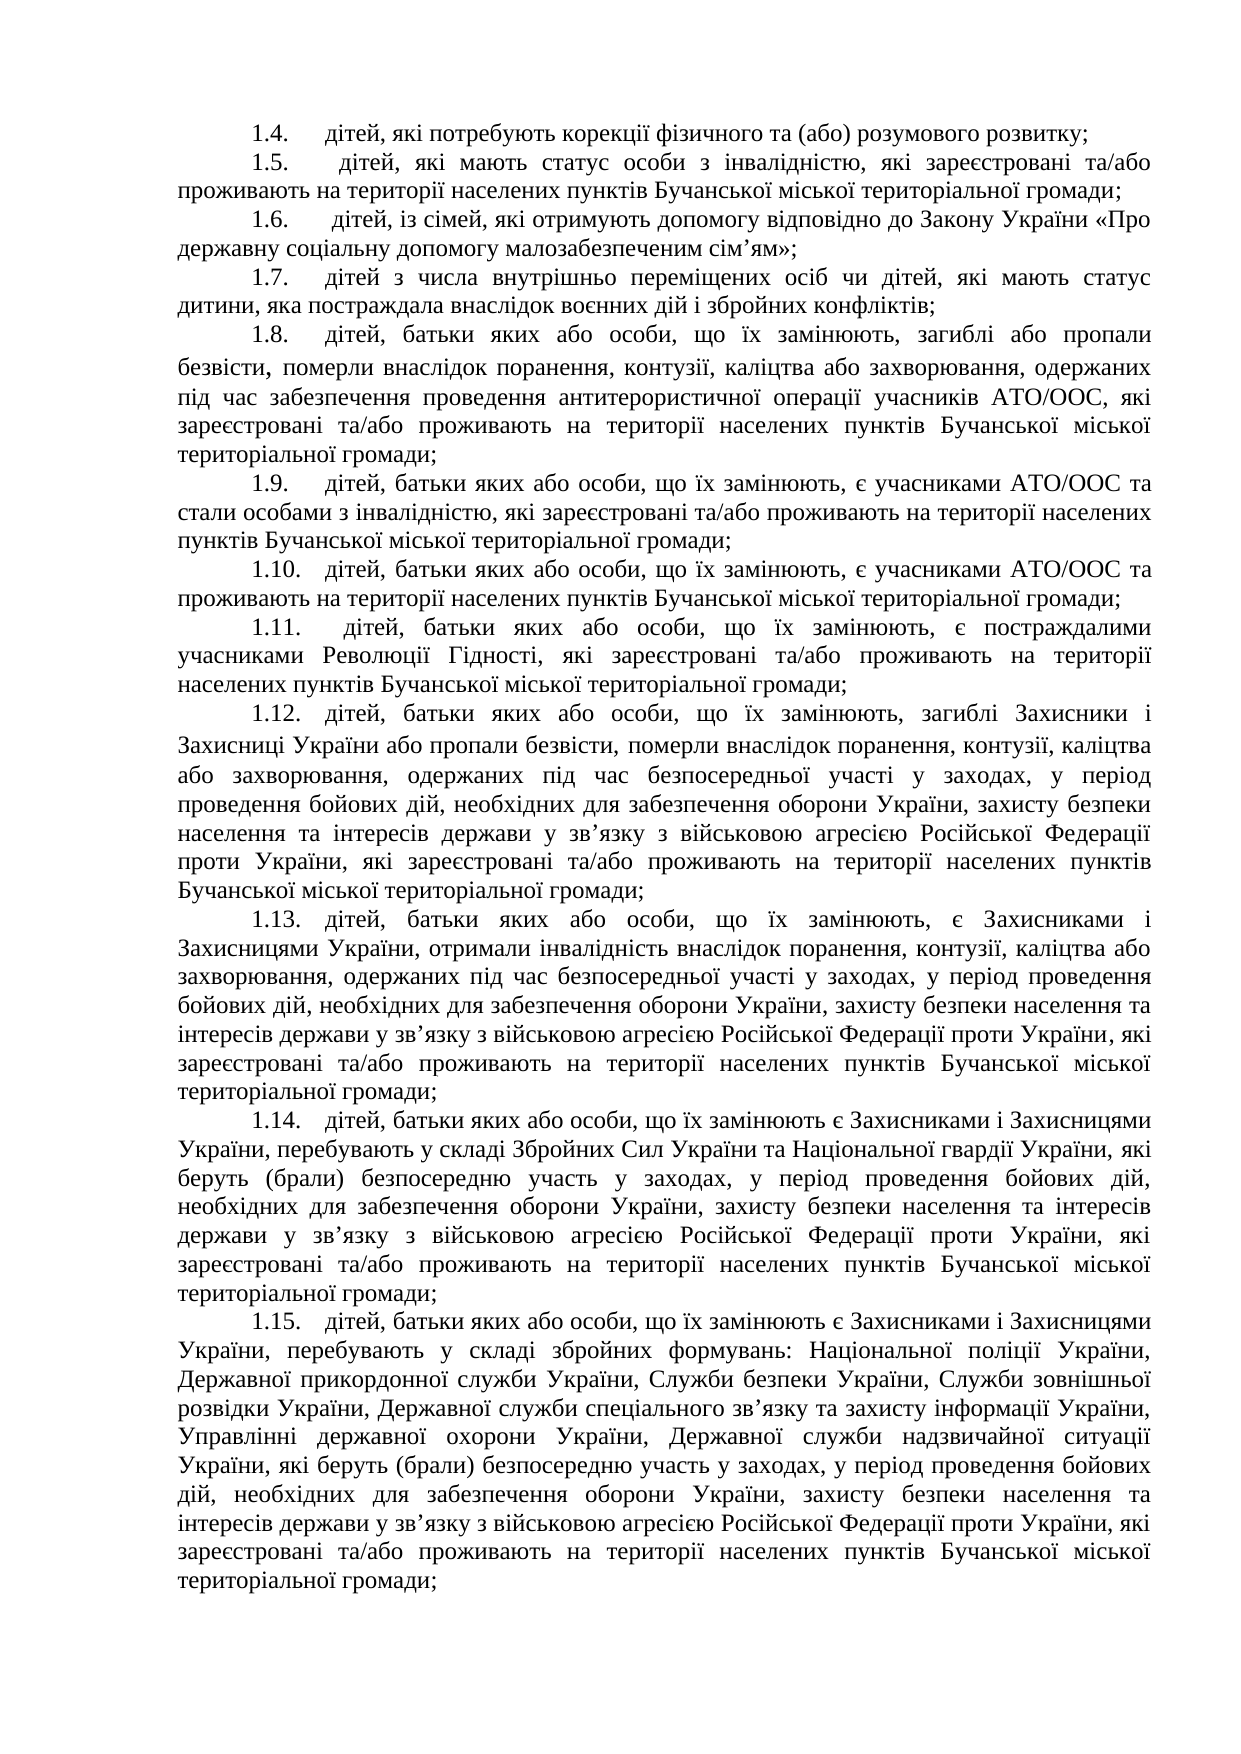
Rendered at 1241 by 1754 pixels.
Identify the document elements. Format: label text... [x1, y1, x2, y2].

list дітей з числа внутрішньо переміщених осіб чи дітей, які мають статус дитини, яка постраждала внаслідок воєнних дій і збройних конфліктів; [177, 262, 1152, 319]
list дітей, батьки яких або особи, що їх замінюють, є постраждалими учасниками Революції Гідності, які зареєстровані та/або проживають на території населених пунктів Бучанської міської територіальної громади; [177, 612, 1152, 698]
list дітей, батьки яких або особи, що їх замінюють, загиблі або пропали безвісти, померли внаслідок поранення, контузії, каліцтва або захворювання, одержаних під час забезпечення проведення антитерористичної операції учасників АТО/ООС, які зареєстровані та/або проживають на території населених пунктів Бучанської міської територіальної громади; [177, 319, 1152, 468]
list дітей, батьки яких або особи, що їх замінюють є Захисниками і Захисницями України, перебувають у складі збройних формувань: Національної поліції України, Державної прикордонної служби України, Служби безпеки України, Служби зовнішньої розвідки України, Державної служби спеціального зв’язку та захисту інформації України, Управлінні державної охорони України, Державної служби надзвичайної ситуації України, які беруть (брали) безпосередню участь у заходах, у період проведення бойових дій, необхідних для забезпечення оборони України, захисту безпеки населення та інтересів держави у зв’язку з військовою агресією Російської Федерації проти України, які зареєстровані та/або проживають на території населених пунктів Бучанської міської територіальної громади; [177, 1306, 1152, 1594]
list дітей, батьки яких або особи, що їх замінюють, загиблі Захисники і Захисниці України або пропали безвісти, померли внаслідок поранення, контузії, каліцтва або захворювання, одержаних під час безпосередньої участі у заходах, у період проведення бойових дій, необхідних для забезпечення оборони України, захисту безпеки населення та інтересів держави у зв’язку з військовою агресією Російської Федерації проти України, які зареєстровані та/або проживають на території населених пунктів Бучанської міської територіальної громади; [177, 698, 1152, 904]
list дітей, із сімей, які отримують допомогу відповідно до Закону України «Про державну соціальну допомогу малозабезпеченим сім’ям»; [177, 204, 1152, 262]
list дітей, батьки яких або особи, що їх замінюють, є Захисниками і Захисницями України, отримали інвалідність внаслідок поранення, контузії, каліцтва або захворювання, одержаних під час безпосередньої участі у заходах, у період проведення бойових дій, необхідних для забезпечення оборони України, захисту безпеки населення та інтересів держави у зв’язку з військовою агресією Російської Федерації проти України, які зареєстровані та/або проживають на території населених пунктів Бучанської міської територіальної громади; [177, 904, 1152, 1105]
list дітей, батьки яких або особи, що їх замінюють є Захисниками і Захисницями України, перебувають у складі Збройних Сил України та Національної гвардії України, які беруть (брали) безпосередню участь у заходах, у період проведення бойових дій, необхідних для забезпечення оборони України, захисту безпеки населення та інтересів держави у зв’язку з військовою агресією Російської Федерації проти України, які зареєстровані та/або проживають на території населених пунктів Бучанської міської територіальної громади; [177, 1105, 1152, 1306]
list дітей, які потребують корекції фізичного та (або) розумового розвитку; [177, 118, 1152, 147]
list дітей, які мають статус особи з інвалідністю, які зареєстровані та/або проживають на території населених пунктів Бучанської міської територіальної громади; [177, 147, 1152, 204]
list дітей, батьки яких або особи, що їх замінюють, є учасниками АТО/ООС та проживають на території населених пунктів Бучанської міської територіальної громади; [177, 554, 1152, 612]
list дітей, батьки яких або особи, що їх замінюють, є учасниками АТО/ООС та стали особами з інвалідністю, які зареєстровані та/або проживають на території населених пунктів Бучанської міської територіальної громади; [177, 468, 1152, 554]
